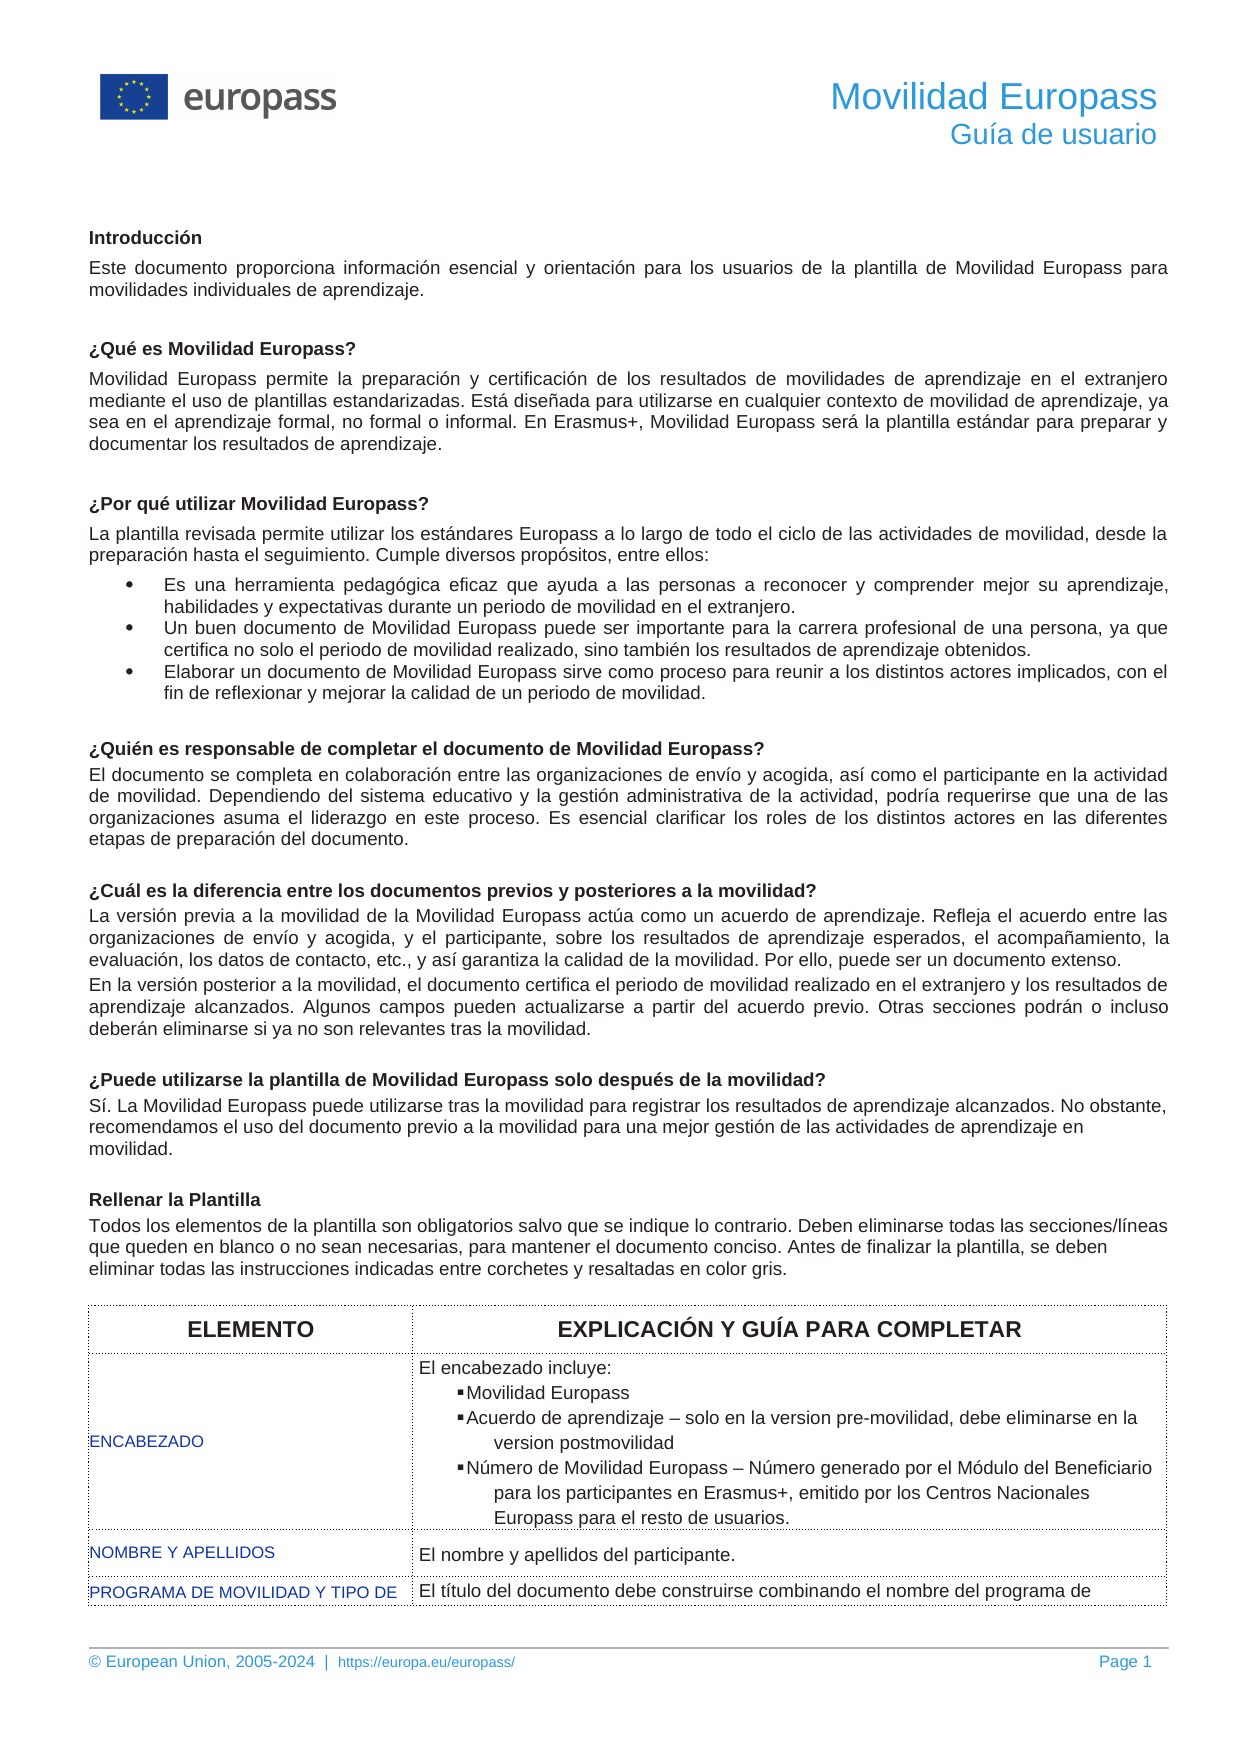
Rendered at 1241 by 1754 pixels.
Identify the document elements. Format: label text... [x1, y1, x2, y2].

text La versión previa a la movilidad de la Movilidad Europass actúa como un acuerdo de aprendizaje. Refleja el acuerdo entre las organizaciones de envío y acogida, y el participante, sobre los resultados de aprendizaje esperados, el acompañamiento, la evaluación, los datos de contacto, etc., y así garantiza la calidad de la movilidad. Por ello, puede ser un documento extenso. [89, 905, 1169, 970]
text ¿Cuál es la diferencia entre los documentos previos y posteriores a la movilidad? [89, 879, 1169, 901]
text Todos los elementos de la plantilla son obligatorios salvo que se indique lo contrario. Deben eliminarse todas las secciones/líneas que queden en blanco o no sean necesarias, para mantener el documento conciso. Antes de finalizar la plantilla, se deben eliminar todas las instrucciones indicadas entre corchetes y resaltadas en color gris. [89, 1215, 1169, 1279]
list Un buen documento de Movilidad Europass puede ser importante para la carrera profesional de una persona, ya que certifica no solo el periodo de movilidad realizado, sino también los resultados de aprendizaje obtenidos. [126, 617, 1169, 660]
text Movilidad Europass permite la preparación y certificación de los resultados de movilidades de aprendizaje en el extranjero mediante el uso de plantillas estandarizadas. Está diseñada para utilizarse en cualquier contexto de movilidad de aprendizaje, ya sea en el aprendizaje formal, no formal o informal. En Erasmus+, Movilidad Europass será la plantilla estándar para preparar y documentar los resultados de aprendizaje. [89, 368, 1169, 454]
text En la versión posterior a la movilidad, el documento certifica el periodo de movilidad realizado en el extranjero y los resultados de aprendizaje alcanzados. Algunos campos pueden actualizarse a partir del acuerdo previo. Otras secciones podrán o incluso deberán eliminarse si ya no son relevantes tras la movilidad. [89, 974, 1169, 1039]
text ¿Por qué utilizar Movilidad Europass? [89, 493, 1169, 514]
table_cell El nombre y apellidos del participante. [413, 1529, 1167, 1576]
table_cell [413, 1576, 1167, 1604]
text El documento se completa en colaboración entre las organizaciones de envío y acogida, así como el participante en la actividad de movilidad. Dependiendo del sistema educativo y la gestión administrativa de la actividad, podría requerirse que una de las organizaciones asuma el liderazgo en este proceso. Es esencial clarificar los roles de los distintos actores en las diferentes etapas de preparación del documento. [89, 763, 1169, 850]
table_header EXPLICACIÓN Y GUÍA PARA COMPLETAR [413, 1305, 1167, 1352]
list Elaborar un documento de Movilidad Europass sirve como proceso para reunir a los distintos actores implicados, con el fin de reflexionar y mejorar la calidad de un periodo de movilidad. [126, 660, 1169, 704]
text La plantilla revisada permite utilizar los estándares Europass a lo largo de todo el ciclo de las actividades de movilidad, desde la preparación hasta el seguimiento. Cumple diversos propósitos, entre ellos: [89, 522, 1169, 566]
text Rellenar la Plantilla [89, 1189, 1169, 1211]
text Este documento proporciona información esencial y orientación para los usuarios de la plantilla de Movilidad Europass para movilidades individuales de aprendizaje. [89, 257, 1169, 300]
list Es una herramienta pedagógica eficaz que ayuda a las personas a reconocer y comprender mejor su aprendizaje, habilidades y expectativas durante un periodo de movilidad en el extranjero. [126, 574, 1169, 617]
text Sí. La Movilidad Europass puede utilizarse tras la movilidad para registrar los resultados de aprendizaje alcanzados. No obstante, recomendamos el uso del documento previo a la movilidad para una mejor gestión de las actividades de aprendizaje en movilidad. [89, 1094, 1169, 1159]
picture [100, 73, 337, 121]
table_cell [89, 1576, 413, 1604]
table_cell ENCABEZADO [89, 1353, 413, 1528]
table_cell NOMBRE Y APELLIDOS [89, 1529, 413, 1576]
text ¿Qué es Movilidad Europass? [89, 338, 1169, 360]
table_cell El encabezado incluye: Movilidad Europass Acuerdo de aprendizaje – solo en la version pre-movilidad, debe eliminarse en la version postmovilidad Número de Movilidad Europass – Número generado por el Módulo del Beneficiario para los participantes en Erasmus+, emitido por los Centros Nacionales Europass para el resto de usuarios. [413, 1353, 1167, 1528]
text ¿Puede utilizarse la plantilla de Movilidad Europass solo después de la movilidad? [89, 1069, 1169, 1090]
table_header ELEMENTO [89, 1305, 413, 1352]
text ¿Quién es responsable de completar el documento de Movilidad Europass? [89, 738, 1169, 759]
text Introducción [89, 227, 1169, 248]
